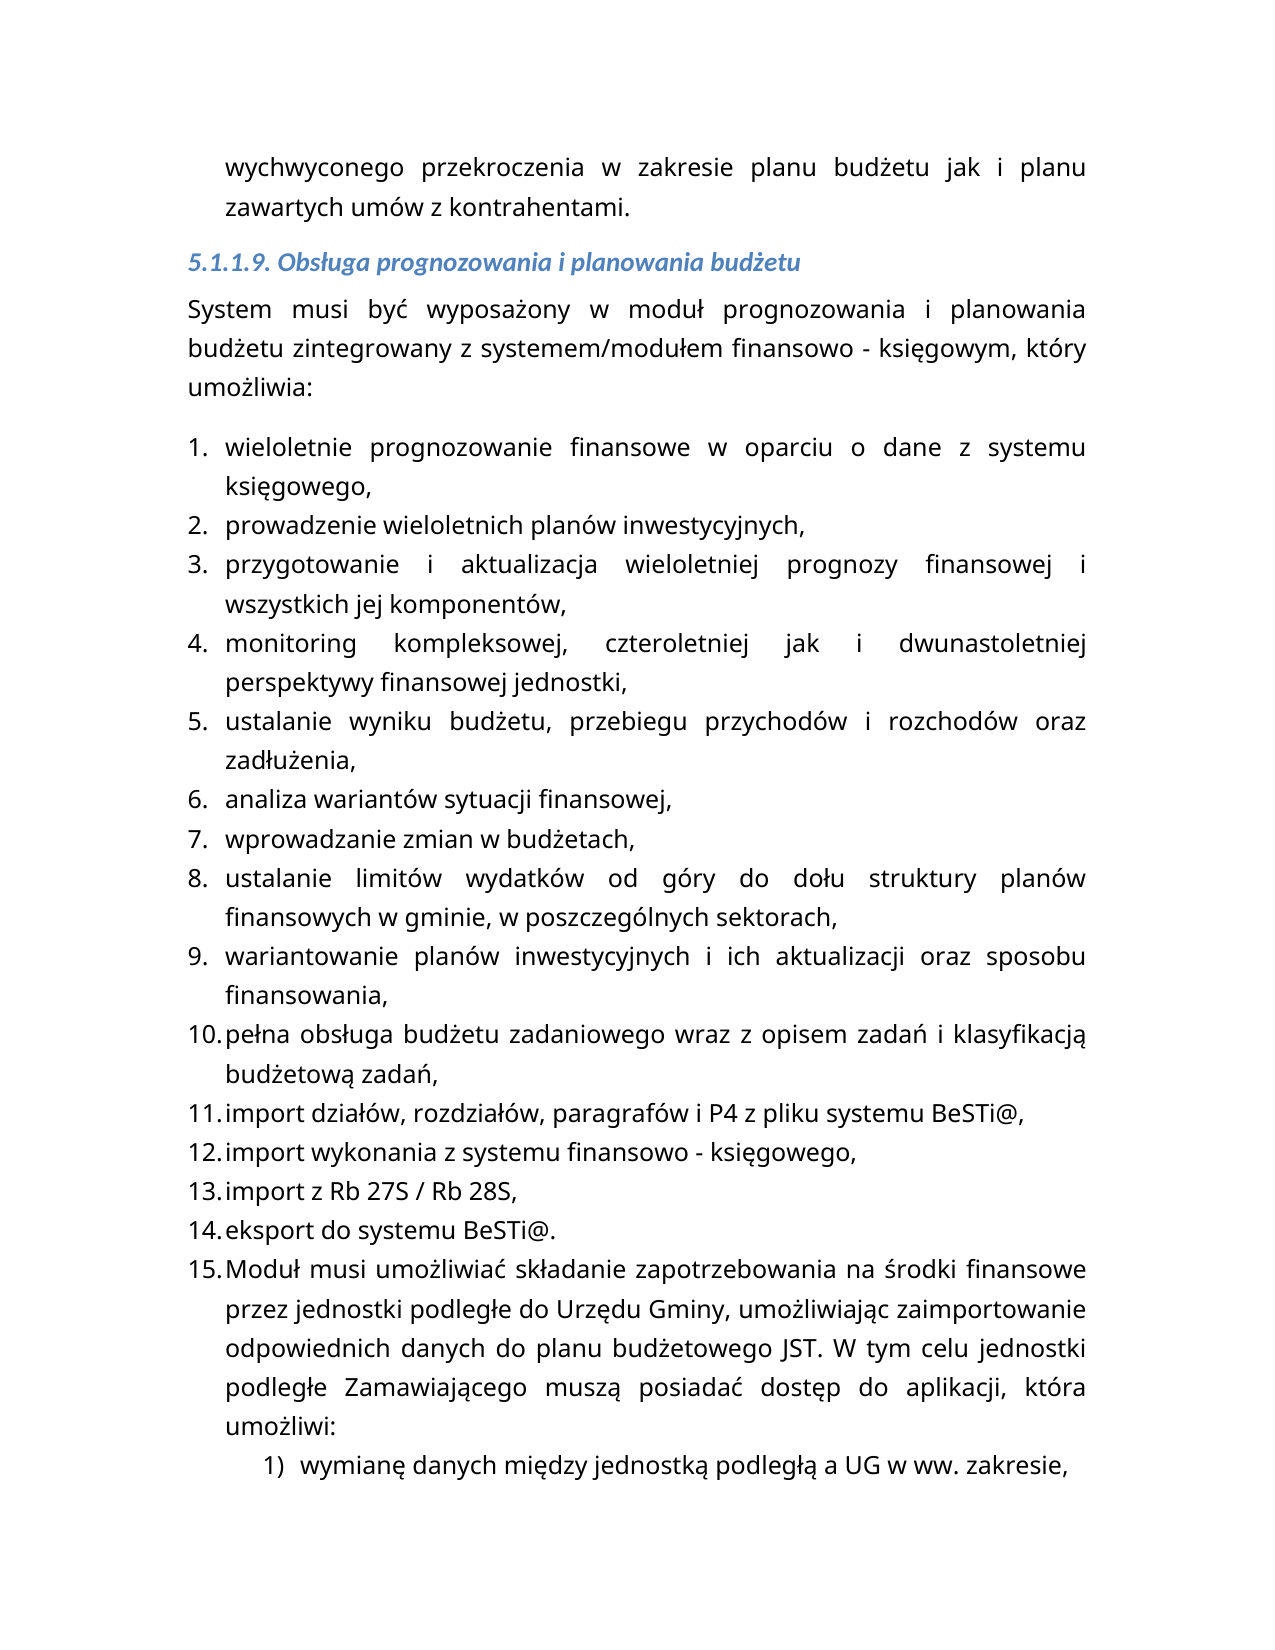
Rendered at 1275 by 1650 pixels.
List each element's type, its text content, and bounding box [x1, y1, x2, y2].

list eksport do systemu BeSTi@. [187, 1213, 1087, 1247]
list import działów, rozdziałów, paragrafów i P4 z pliku systemu BeSTi@, [187, 1095, 1087, 1129]
list ustalanie wyniku budżetu, przebiegu przychodów i rozchodów oraz zadłużenia, [187, 704, 1087, 777]
list prowadzenie wieloletnich planów inwestycyjnych, [187, 508, 1087, 542]
list pełna obsługa budżetu zadaniowego wraz z opisem zadań i klasyfikacją budżetową zadań, [187, 1017, 1087, 1090]
list wymianę danych między jednostką podległą a UG w ww. zakresie, [262, 1448, 1087, 1482]
list przygotowanie i aktualizacja wieloletniej prognozy finansowej i wszystkich jej komponentów, [187, 547, 1087, 620]
list wieloletnie prognozowanie finansowe w oparciu o dane z systemu księgowego, [187, 429, 1087, 503]
list analiza wariantów sytuacji finansowej, [187, 782, 1087, 816]
list wariantowanie planów inwestycyjnych i ich aktualizacji oraz sposobu finansowania, [187, 939, 1087, 1012]
list wprowadzanie zmian w budżetach, [187, 821, 1087, 855]
list Moduł musi umożliwiać składanie zapotrzebowania na środki finansowe przez jednostki podległe do Urzędu Gminy, umożliwiając zaimportowanie odpowiednich danych do planu budżetowego JST. W tym celu jednostki podległe Zamawiającego muszą posiadać dostęp do aplikacji, która umożliwi: [187, 1252, 1087, 1443]
list import z Rb 27S / Rb 28S, [187, 1174, 1087, 1208]
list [187, 150, 1087, 223]
text System musi być wyposażony w moduł prognozowania i planowania budżetu zintegrowany z systemem/modułem finansowo - księgowym, który umożliwia: [187, 291, 1087, 404]
list monitoring kompleksowej, czteroletniej jak i dwunastoletniej perspektywy finansowej jednostki, [187, 625, 1087, 699]
list ustalanie limitów wydatków od góry do dołu struktury planów finansowych w gminie, w poszczególnych sektorach, [187, 860, 1087, 934]
list import wykonania z systemu finansowo - księgowego, [187, 1134, 1087, 1169]
subtitle 5.1.1.9. Obsługa prognozowania i planowania budżetu [187, 245, 1087, 278]
